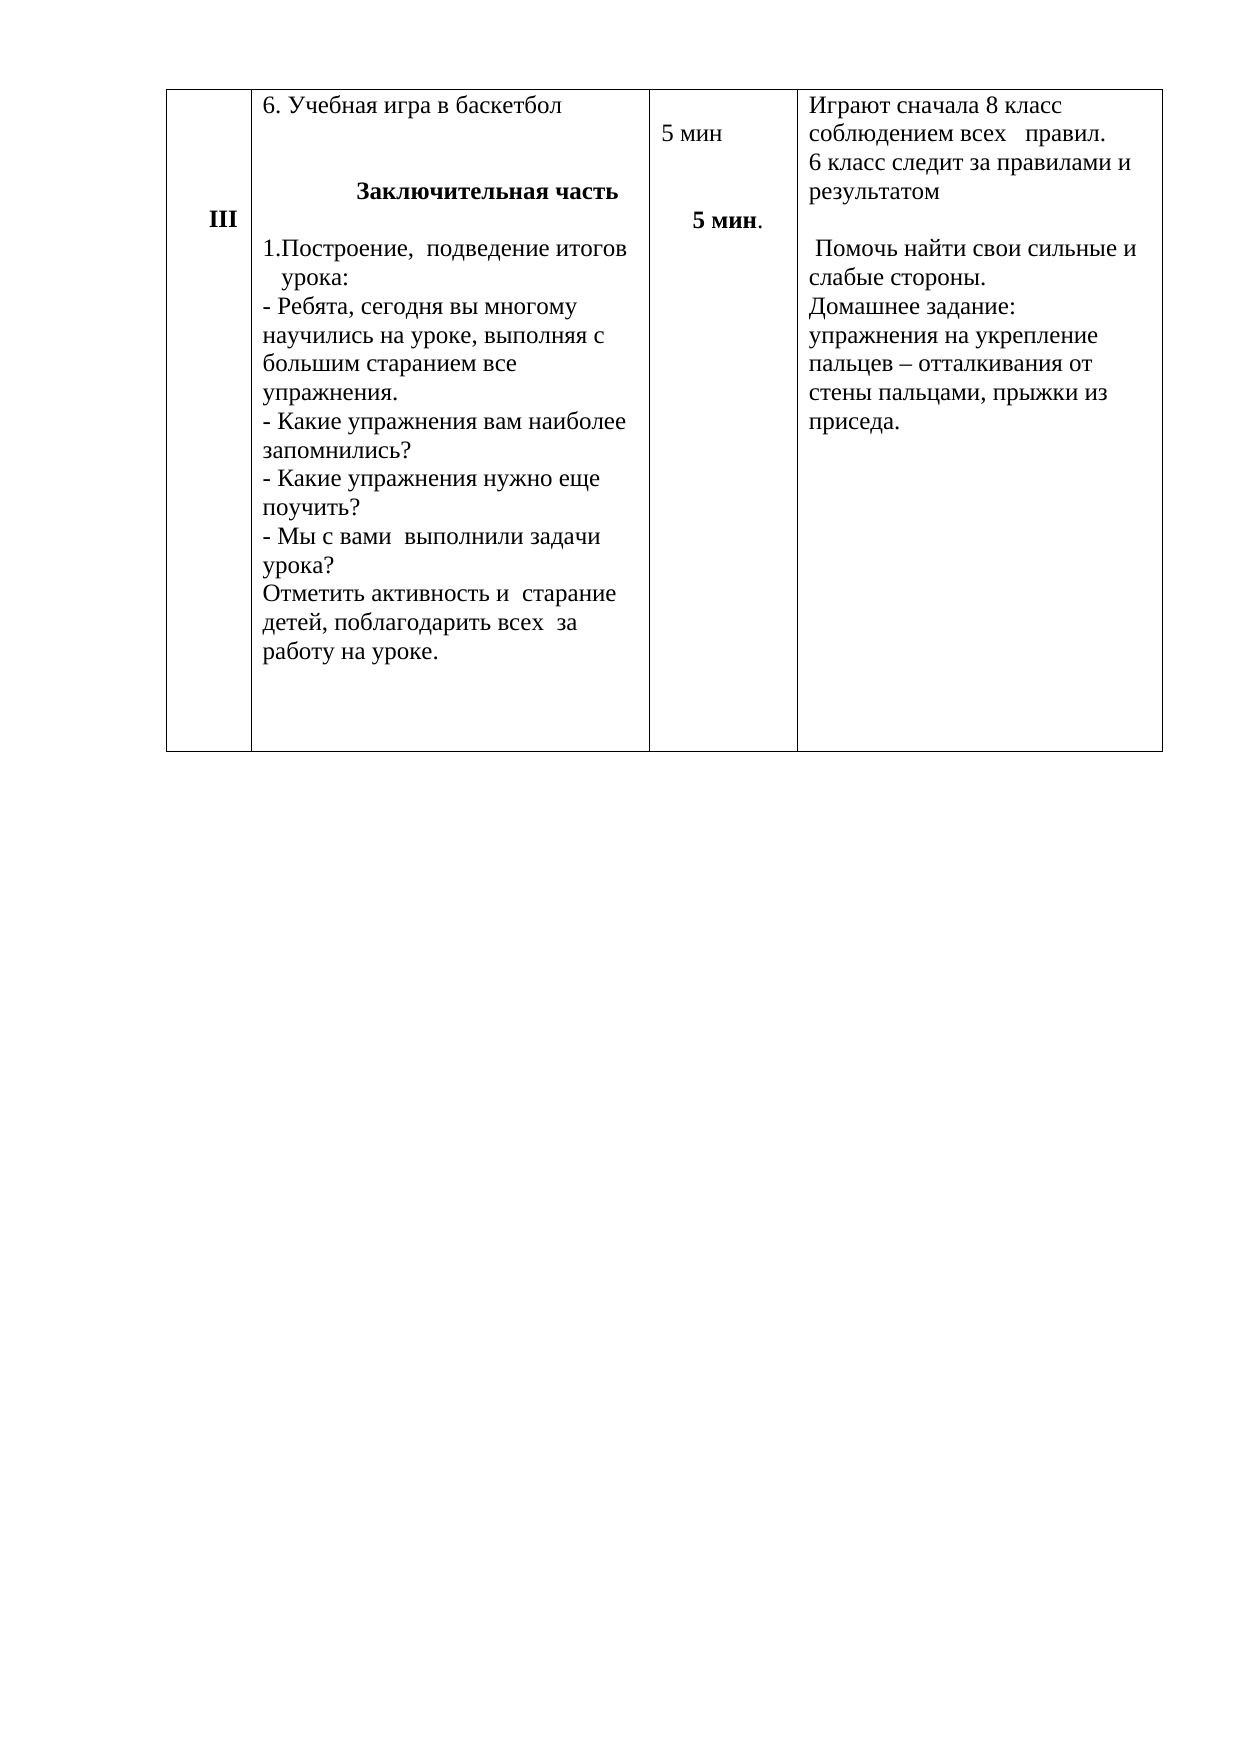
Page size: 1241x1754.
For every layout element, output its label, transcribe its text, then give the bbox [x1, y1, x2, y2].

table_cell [798, 90, 1162, 751]
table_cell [252, 90, 649, 751]
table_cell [650, 90, 797, 751]
table_cell I II III [167, 90, 251, 751]
